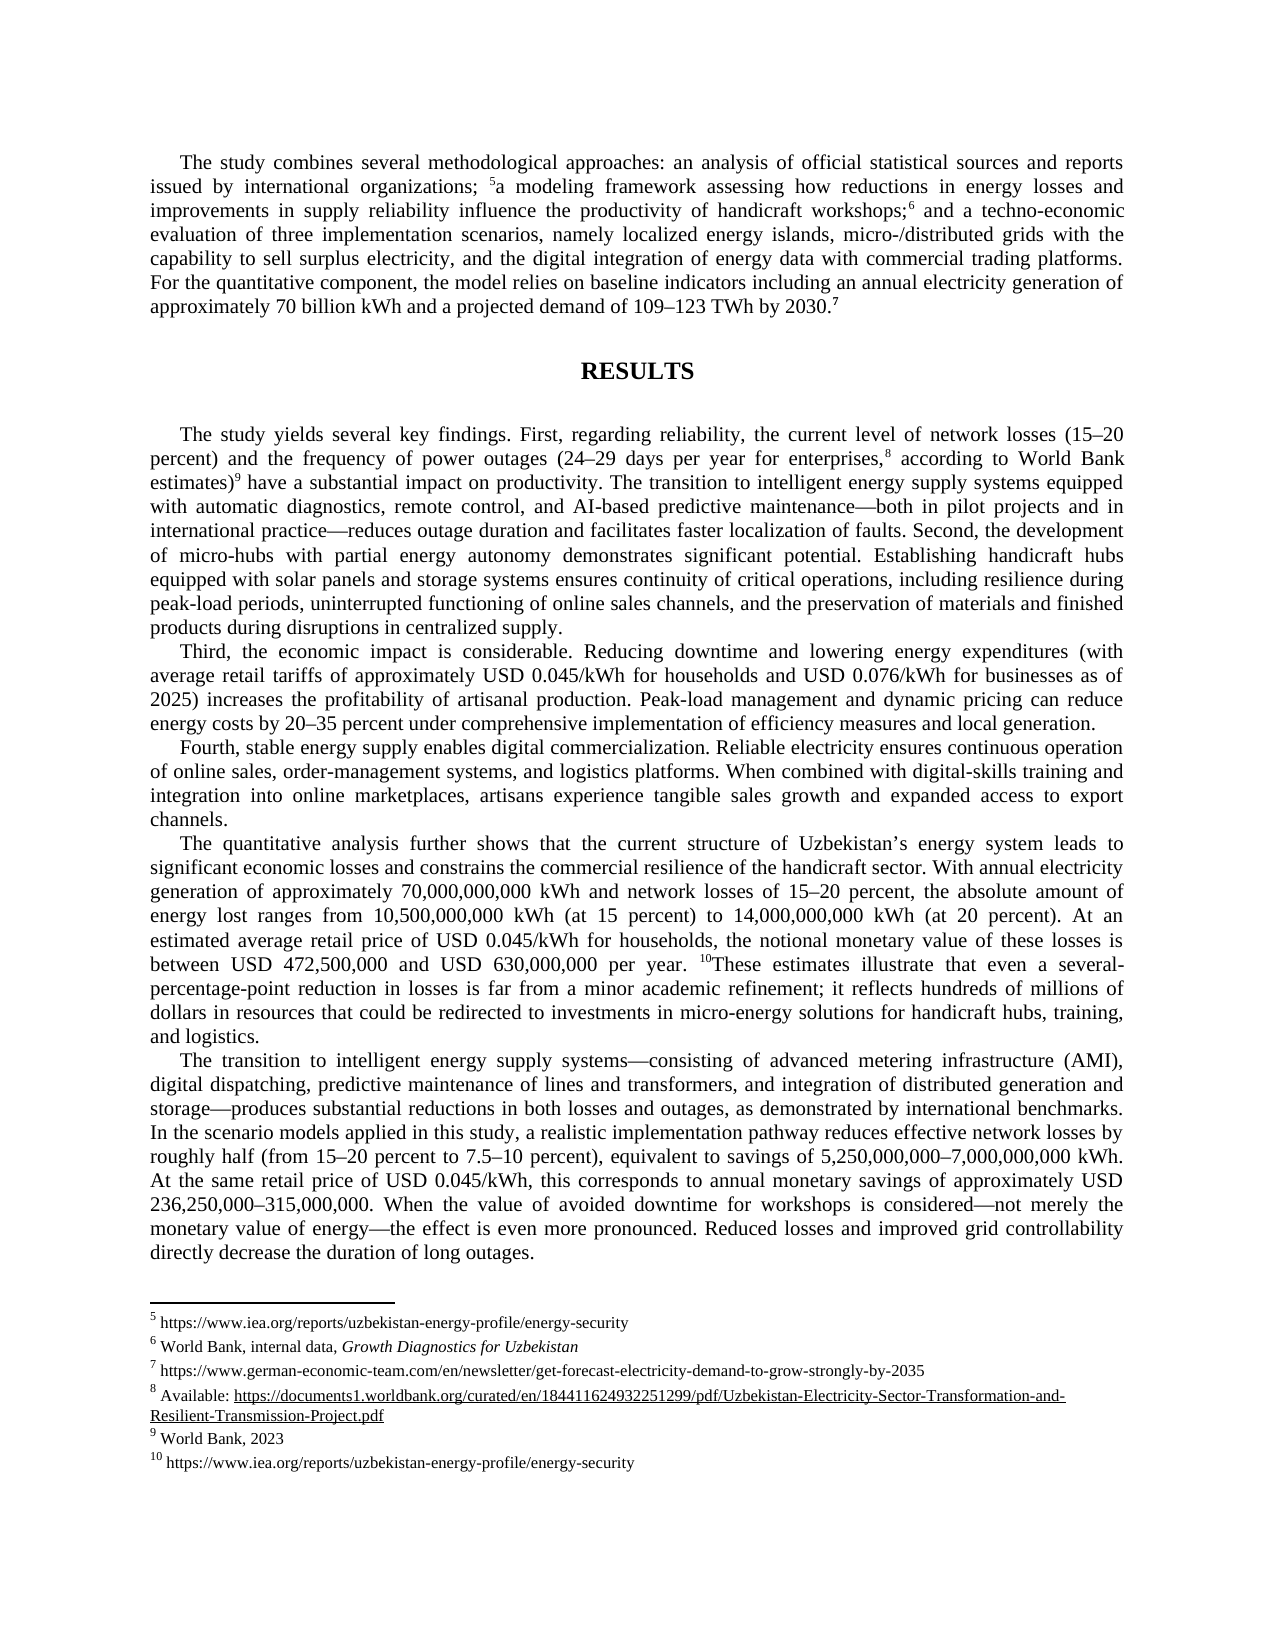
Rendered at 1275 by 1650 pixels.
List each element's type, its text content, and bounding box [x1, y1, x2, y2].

text Fourth, stable energy supply enables digital commercialization. Reliable electricity ensures continuous operation of online sales, order-management systems, and logistics platforms. When combined with digital-skills training and integration into online marketplaces, artisans experience tangible sales growth and expanded access to export channels. [150, 735, 1125, 831]
text RESULTS [179, 356, 1095, 385]
text The quantitative analysis further shows that the current structure of Uzbekistan’s energy system leads to significant economic losses and constrains the commercial resilience of the handicraft sector. With annual electricity generation of approximately 70,000,000,000 kWh and network losses of 15–20 percent, the absolute amount of energy lost ranges from 10,500,000,000 kWh (at 15 percent) to 14,000,000,000 kWh (at 20 percent). At an estimated average retail price of USD 0.045/kWh for households, the notional monetary value of these losses is between USD 472,500,000 and USD 630,000,000 per year. These estimates illustrate that even a several-percentage-point reduction in losses is far from a minor academic refinement; it reflects hundreds of millions of dollars in resources that could be redirected to investments in micro-energy solutions for handicraft hubs, training, and logistics. [150, 831, 1125, 1048]
text Third, the economic impact is considerable. Reducing downtime and lowering energy expenditures (with average retail tariffs of approximately USD 0.045/kWh for households and USD 0.076/kWh for businesses as of 2025) increases the profitability of artisanal production. Peak-load management and dynamic pricing can reduce energy costs by 20–35 percent under comprehensive implementation of efficiency measures and local generation. [150, 639, 1125, 735]
text The study combines several methodological approaches: an analysis of official statistical sources and reports issued by international organizations; a modeling framework assessing how reductions in energy losses and improvements in supply reliability influence the productivity of handicraft workshops; and a techno-economic evaluation of three implementation scenarios, namely localized energy islands, micro-/distributed grids with the capability to sell surplus electricity, and the digital integration of energy data with commercial trading platforms. For the quantitative component, the model relies on baseline indicators including an annual electricity generation of approximately 70 billion kWh and a projected demand of 109–123 TWh by 2030. [150, 150, 1125, 318]
text The study yields several key findings. First, regarding reliability, the current level of network losses (15–20 percent) and the frequency of power outages (24–29 days per year for enterprises, according to World Bank estimates) have a substantial impact on productivity. The transition to intelligent energy supply systems equipped with automatic diagnostics, remote control, and AI-based predictive maintenance—both in pilot projects and in international practice—reduces outage duration and facilitates faster localization of faults. Second, the development of micro-hubs with partial energy autonomy demonstrates significant potential. Establishing handicraft hubs equipped with solar panels and storage systems ensures continuity of critical operations, including resilience during peak-load periods, uninterrupted functioning of online sales channels, and the preservation of materials and finished products during disruptions in centralized supply. [150, 422, 1125, 639]
text The transition to intelligent energy supply systems—consisting of advanced metering infrastructure (AMI), digital dispatching, predictive maintenance of lines and transformers, and integration of distributed generation and storage—produces substantial reductions in both losses and outages, as demonstrated by international benchmarks. In the scenario models applied in this study, a realistic implementation pathway reduces effective network losses by roughly half (from 15–20 percent to 7.5–10 percent), equivalent to savings of 5,250,000,000–7,000,000,000 kWh. At the same retail price of USD 0.045/kWh, this corresponds to annual monetary savings of approximately USD 236,250,000–315,000,000. When the value of avoided downtime for workshops is considered—not merely the monetary value of energy—the effect is even more pronounced. Reduced losses and improved grid controllability directly decrease the duration of long outages. [150, 1048, 1125, 1264]
